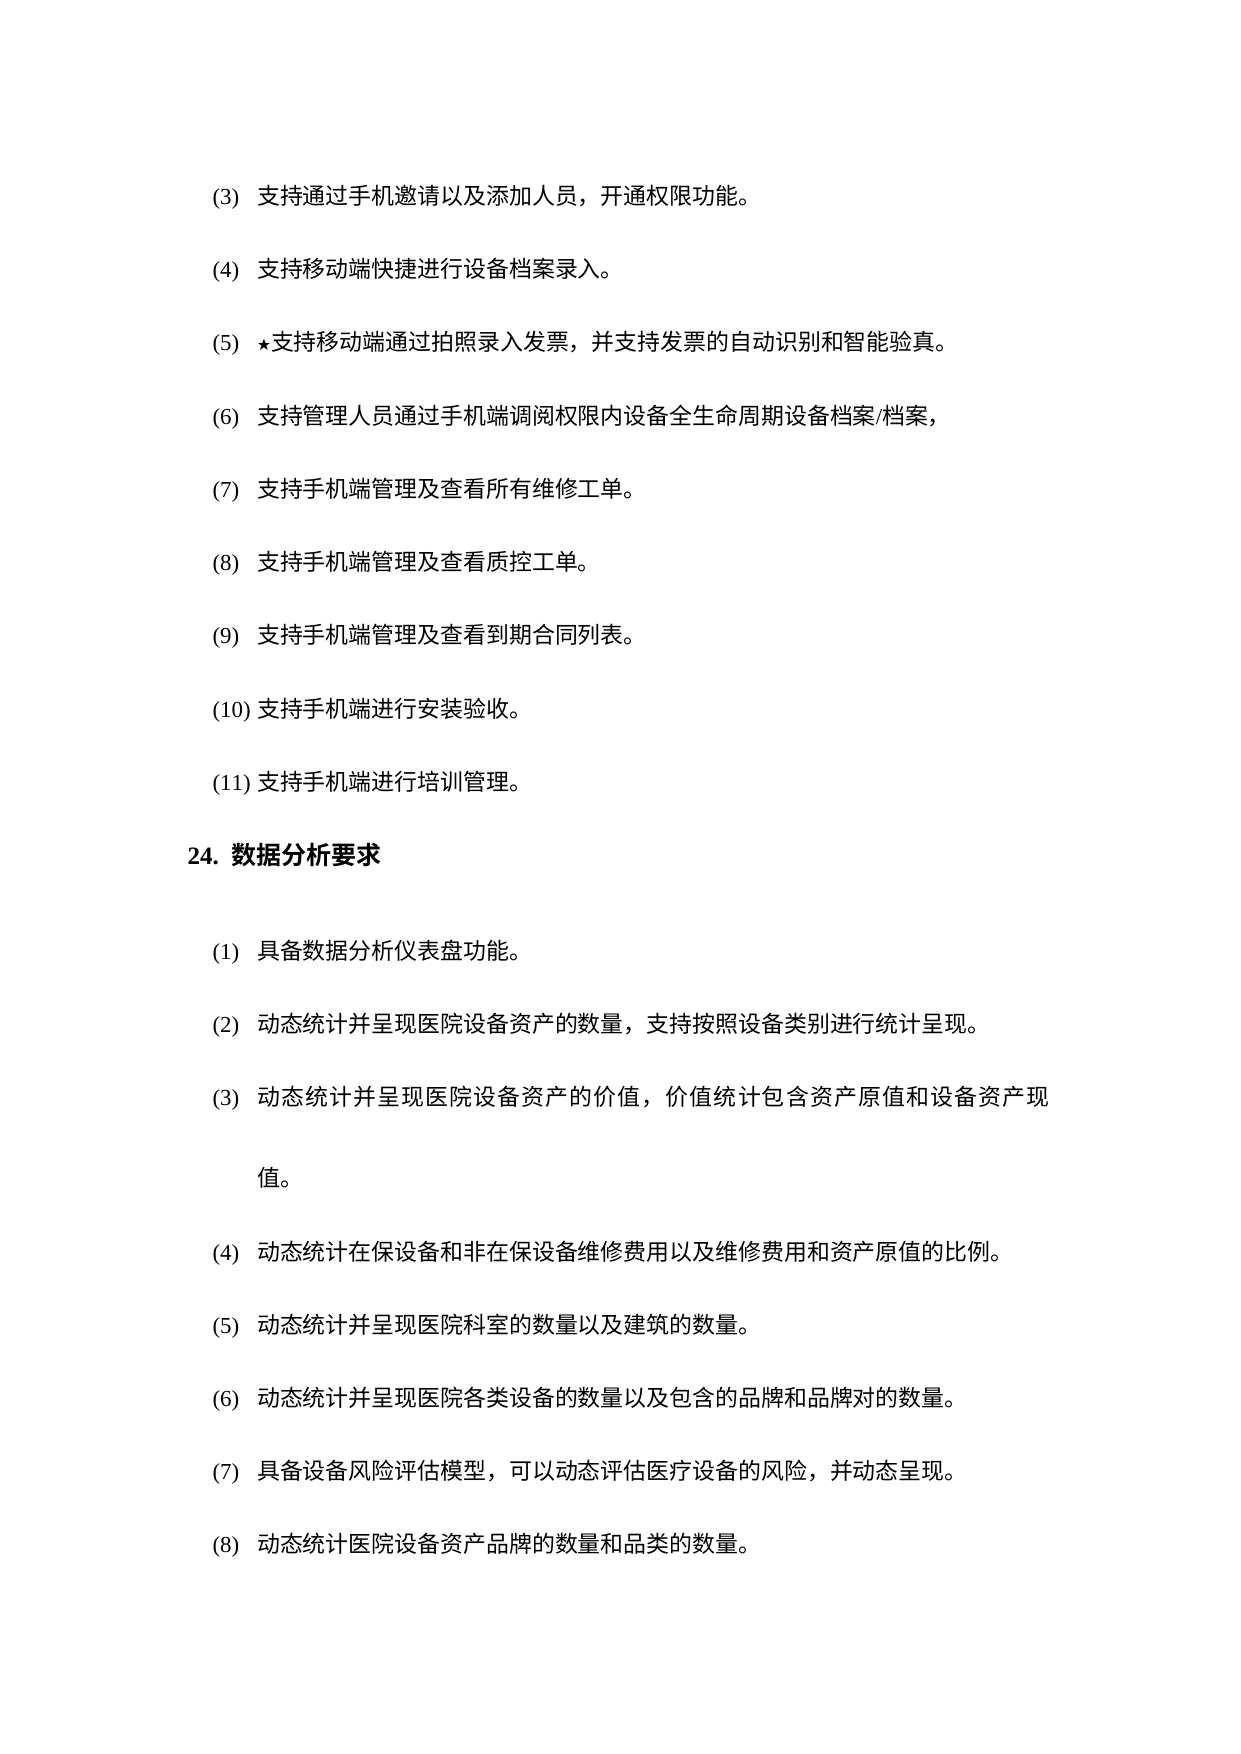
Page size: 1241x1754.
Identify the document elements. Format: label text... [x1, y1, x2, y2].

list 支持手机端进行安装验收。 [212, 674, 1053, 739]
list 支持手机端管理及查看质控工单。 [212, 528, 1053, 593]
list 动态统计医院设备资产品牌的数量和品类的数量。 [212, 1511, 1053, 1576]
list ★支持移动端通过拍照录入发票，并支持发票的自动识别和智能验真。 [212, 308, 1053, 373]
list 动态统计并呈现医院科室的数量以及建筑的数量。 [212, 1291, 1053, 1356]
list 动态统计并呈现医院设备资产的价值，价值统计包含资产原值和设备资产现值。 [212, 1063, 1053, 1209]
list 动态统计并呈现医院设备资产的数量，支持按照设备类别进行统计呈现。 [212, 990, 1053, 1055]
list 具备数据分析仪表盘功能。 [212, 917, 1053, 982]
list 支持手机端进行培训管理。 [212, 748, 1053, 813]
list 具备设备风险评估模型，可以动态评估医疗设备的风险，并动态呈现。 [212, 1437, 1053, 1502]
list 数据分析要求 [144, 821, 1053, 886]
list 支持通过手机邀请以及添加人员，开通权限功能。 [212, 162, 1053, 227]
list 动态统计并呈现医院各类设备的数量以及包含的品牌和品牌对的数量。 [212, 1364, 1053, 1429]
list 支持管理人员通过手机端调阅权限内设备全生命周期设备档案/档案， [212, 382, 1053, 447]
list 支持手机端管理及查看到期合同列表。 [212, 601, 1053, 666]
list 支持移动端快捷进行设备档案录入。 [212, 235, 1053, 300]
list 支持手机端管理及查看所有维修工单。 [212, 455, 1053, 520]
list 动态统计在保设备和非在保设备维修费用以及维修费用和资产原值的比例。 [212, 1218, 1053, 1283]
